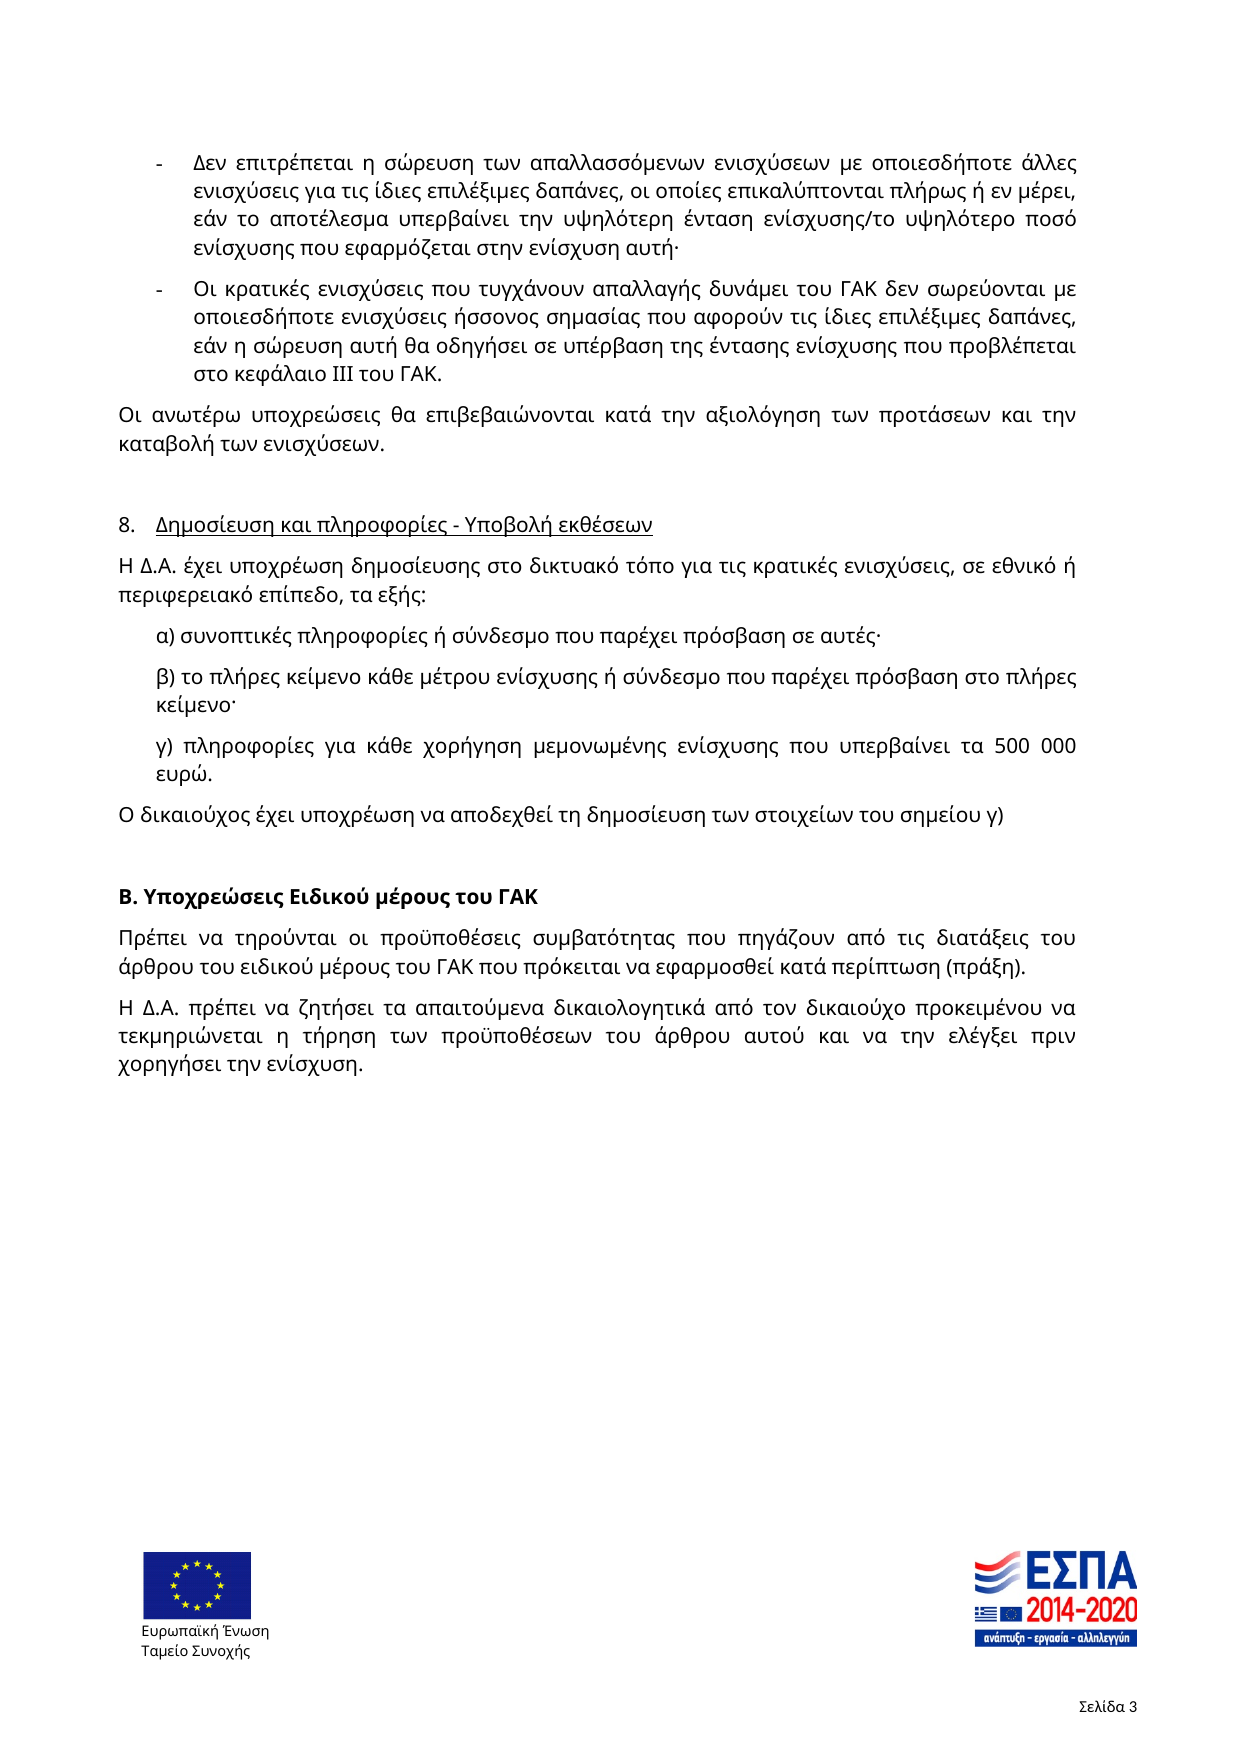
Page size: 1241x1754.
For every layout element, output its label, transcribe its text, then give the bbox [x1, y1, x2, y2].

text Οι ανωτέρω υποχρεώσεις θα επιβεβαιώνονται κατά την αξιολόγηση των προτάσεων και την καταβολή των ενισχύσεων. [118, 400, 1078, 457]
list Δεν επιτρέπεται η σώρευση των απαλλασσόμενων ενισχύσεων με οποιεσδήποτε άλλες ενισχύσεις για τις ίδιες επιλέξιμες δαπάνες, οι οποίες επικαλύπτονται πλήρως ή εν μέρει, εάν το αποτέλεσμα υπερβαίνει την υψηλότερη ένταση ενίσχυσης/το υψηλότερο ποσό ενίσχυσης που εφαρμόζεται στην ενίσχυση αυτή· [156, 148, 1078, 261]
text β) το πλήρες κείμενο κάθε μέτρου ενίσχυσης ή σύνδεσμο που παρέχει πρόσβαση στο πλήρες κείμενο· [156, 662, 1078, 719]
list Οι κρατικές ενισχύσεις που τυγχάνουν απαλλαγής δυνάμει του ΓΑΚ δεν σωρεύονται με οποιεσδήποτε ενισχύσεις ήσσονος σημασίας που αφορούν τις ίδιες επιλέξιμες δαπάνες, εάν η σώρευση αυτή θα οδηγήσει σε υπέρβαση της έντασης ενίσχυσης που προβλέπεται στο κεφάλαιο III του ΓΑΚ. [156, 274, 1078, 388]
text α) συνοπτικές πληροφορίες ή σύνδεσμο που παρέχει πρόσβαση σε αυτές· [156, 621, 1078, 649]
list Δημοσίευση και πληροφορίες - Υποβολή εκθέσεων [118, 511, 1078, 539]
text Ο δικαιούχος έχει υποχρέωση να αποδεχθεί τη δημοσίευση των στοιχείων του σημείου γ) [118, 801, 1078, 829]
text Β. Υποχρεώσεις Ειδικού μέρους του ΓΑΚ [118, 882, 1075, 911]
picture [141, 1550, 253, 1621]
text Η Δ.Α. έχει υποχρέωση δημοσίευσης στο δικτυακό τόπο για τις κρατικές ενισχύσεις, σε εθνικό ή περιφερειακό επίπεδο, τα εξής: [118, 551, 1078, 608]
text γ) πληροφορίες για κάθε χορήγηση μεμονωμένης ενίσχυσης που υπερβαίνει τα 500 000 ευρώ. [156, 731, 1078, 788]
text Πρέπει να τηρούνται οι προϋποθέσεις συμβατότητας που πηγάζουν από τις διατάξεις του άρθρου του ειδικού μέρους του ΓΑΚ που πρόκειται να εφαρμοσθεί κατά περίπτωση (πράξη). [118, 923, 1078, 980]
text Η Δ.Α. πρέπει να ζητήσει τα απαιτούμενα δικαιολογητικά από τον δικαιούχο προκειμένου να τεκμηριώνεται η τήρηση των προϋποθέσεων του άρθρου αυτού και να την ελέγξει πριν χορηγήσει την ενίσχυση. [118, 993, 1078, 1078]
picture [974, 1550, 1137, 1647]
